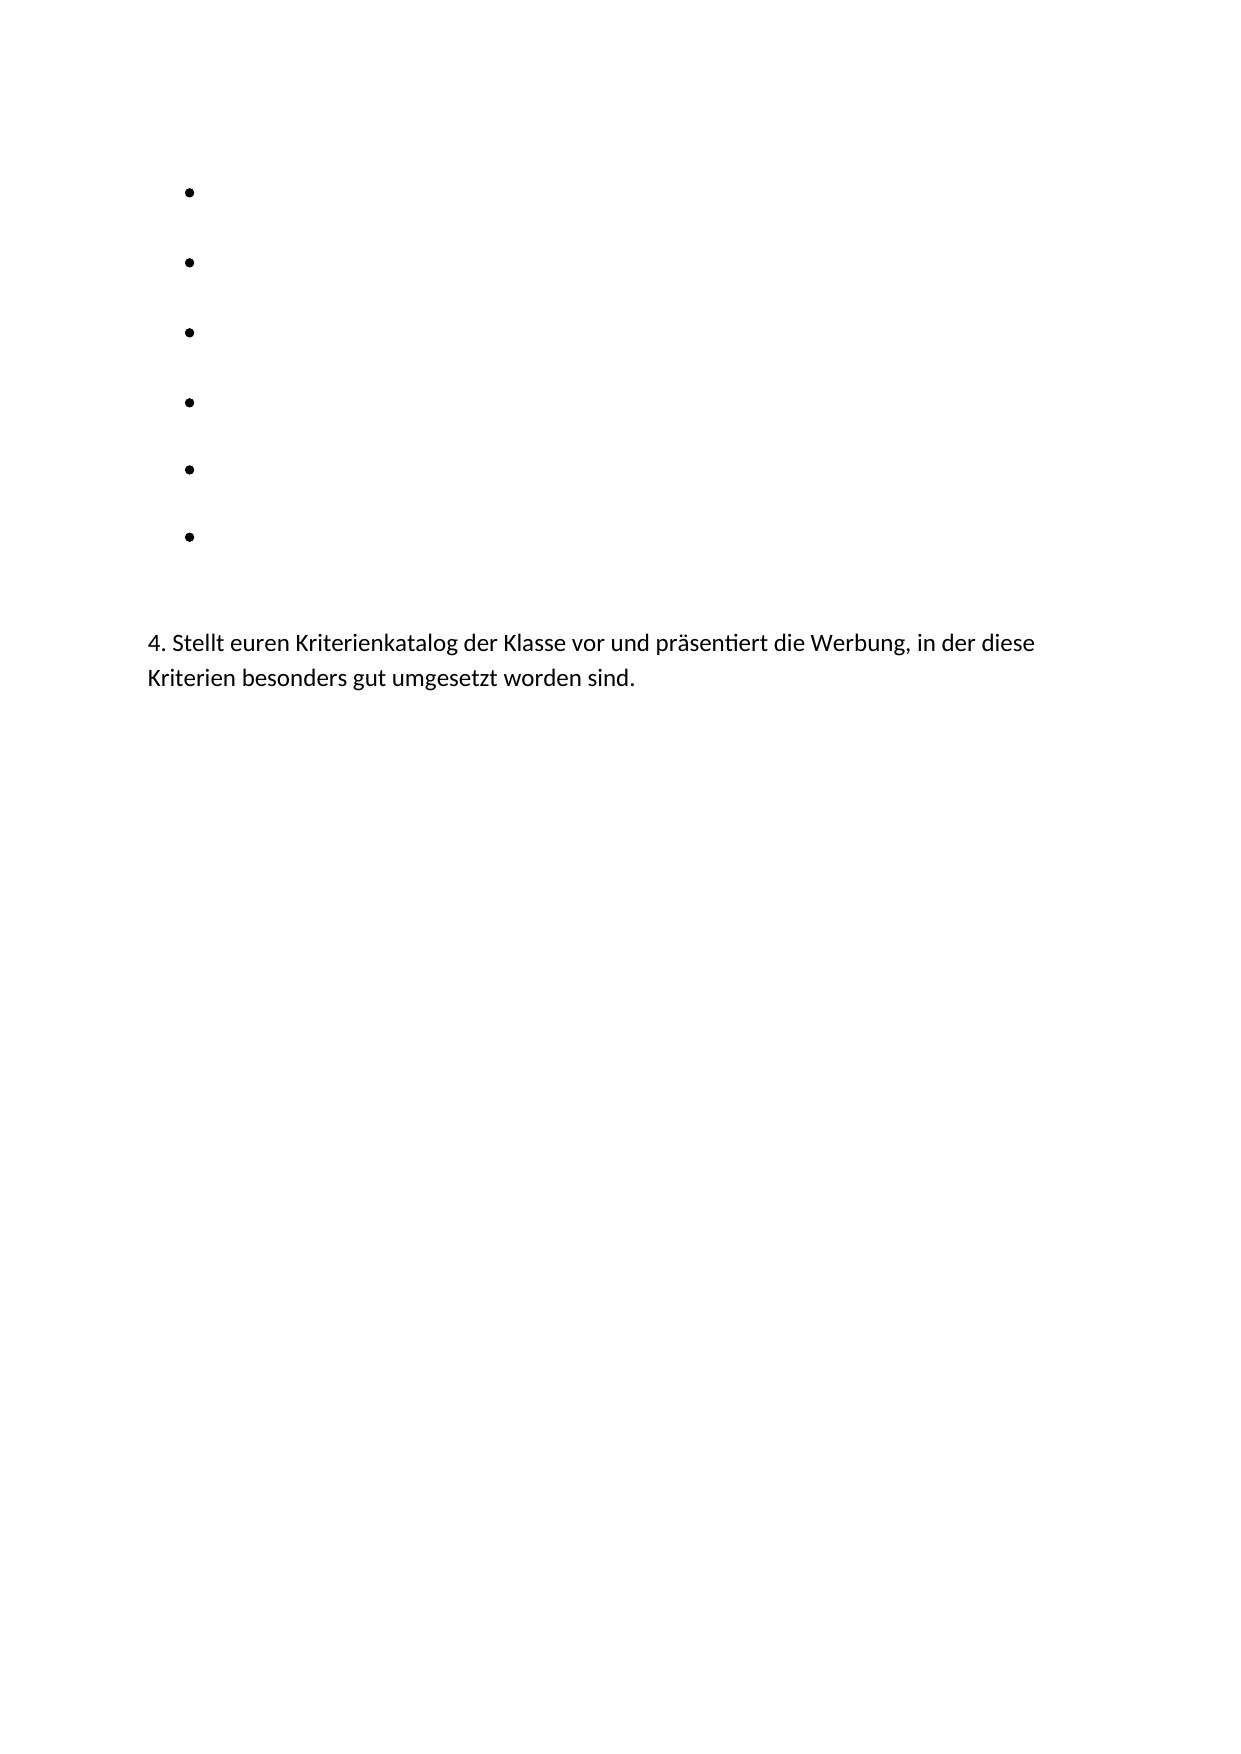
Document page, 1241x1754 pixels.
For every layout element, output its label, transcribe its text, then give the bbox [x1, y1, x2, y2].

list 4. Stellt euren Kriterienkatalog der Klasse vor und präsentiert die Werbung, in der diese Kriterien besonders gut umgesetzt worden sind. [148, 627, 1093, 692]
